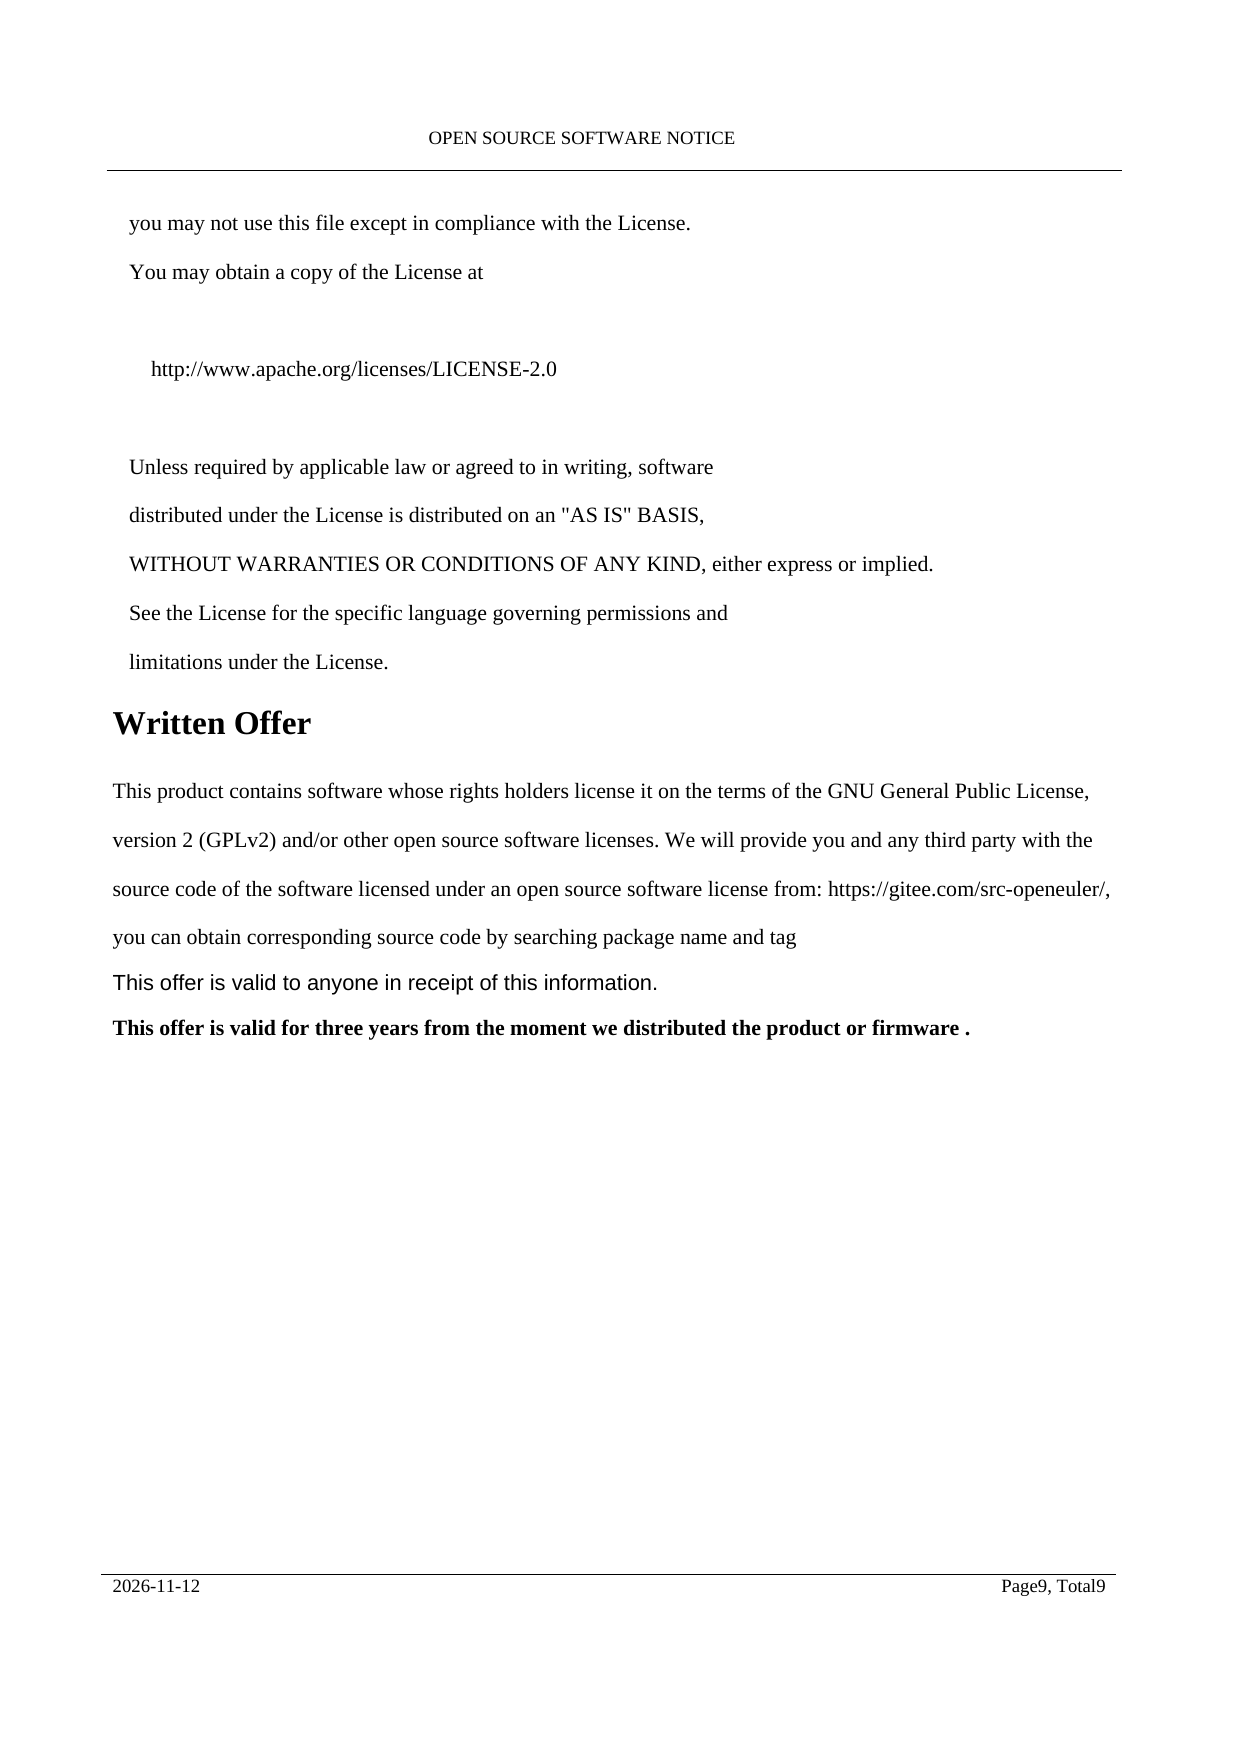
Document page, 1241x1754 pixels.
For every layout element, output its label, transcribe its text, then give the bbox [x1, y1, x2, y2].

text This product contains software whose rights holders license it on the terms of the GNU General Public License, version 2 (GPLv2) and/or other open source software licenses. We will provide you and any third party with the source code of the software licensed under an open source software license from: https://gitee.com/src-openeuler/, you can obtain corresponding source code by searching package name and tag [112, 774, 1128, 953]
text Written Offer [112, 690, 1128, 755]
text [112, 206, 1128, 678]
text This offer is valid for three years from the moment we distributed the product or firmware . [112, 1011, 1128, 1043]
text This offer is valid to anyone in receipt of this information. [112, 966, 1128, 998]
